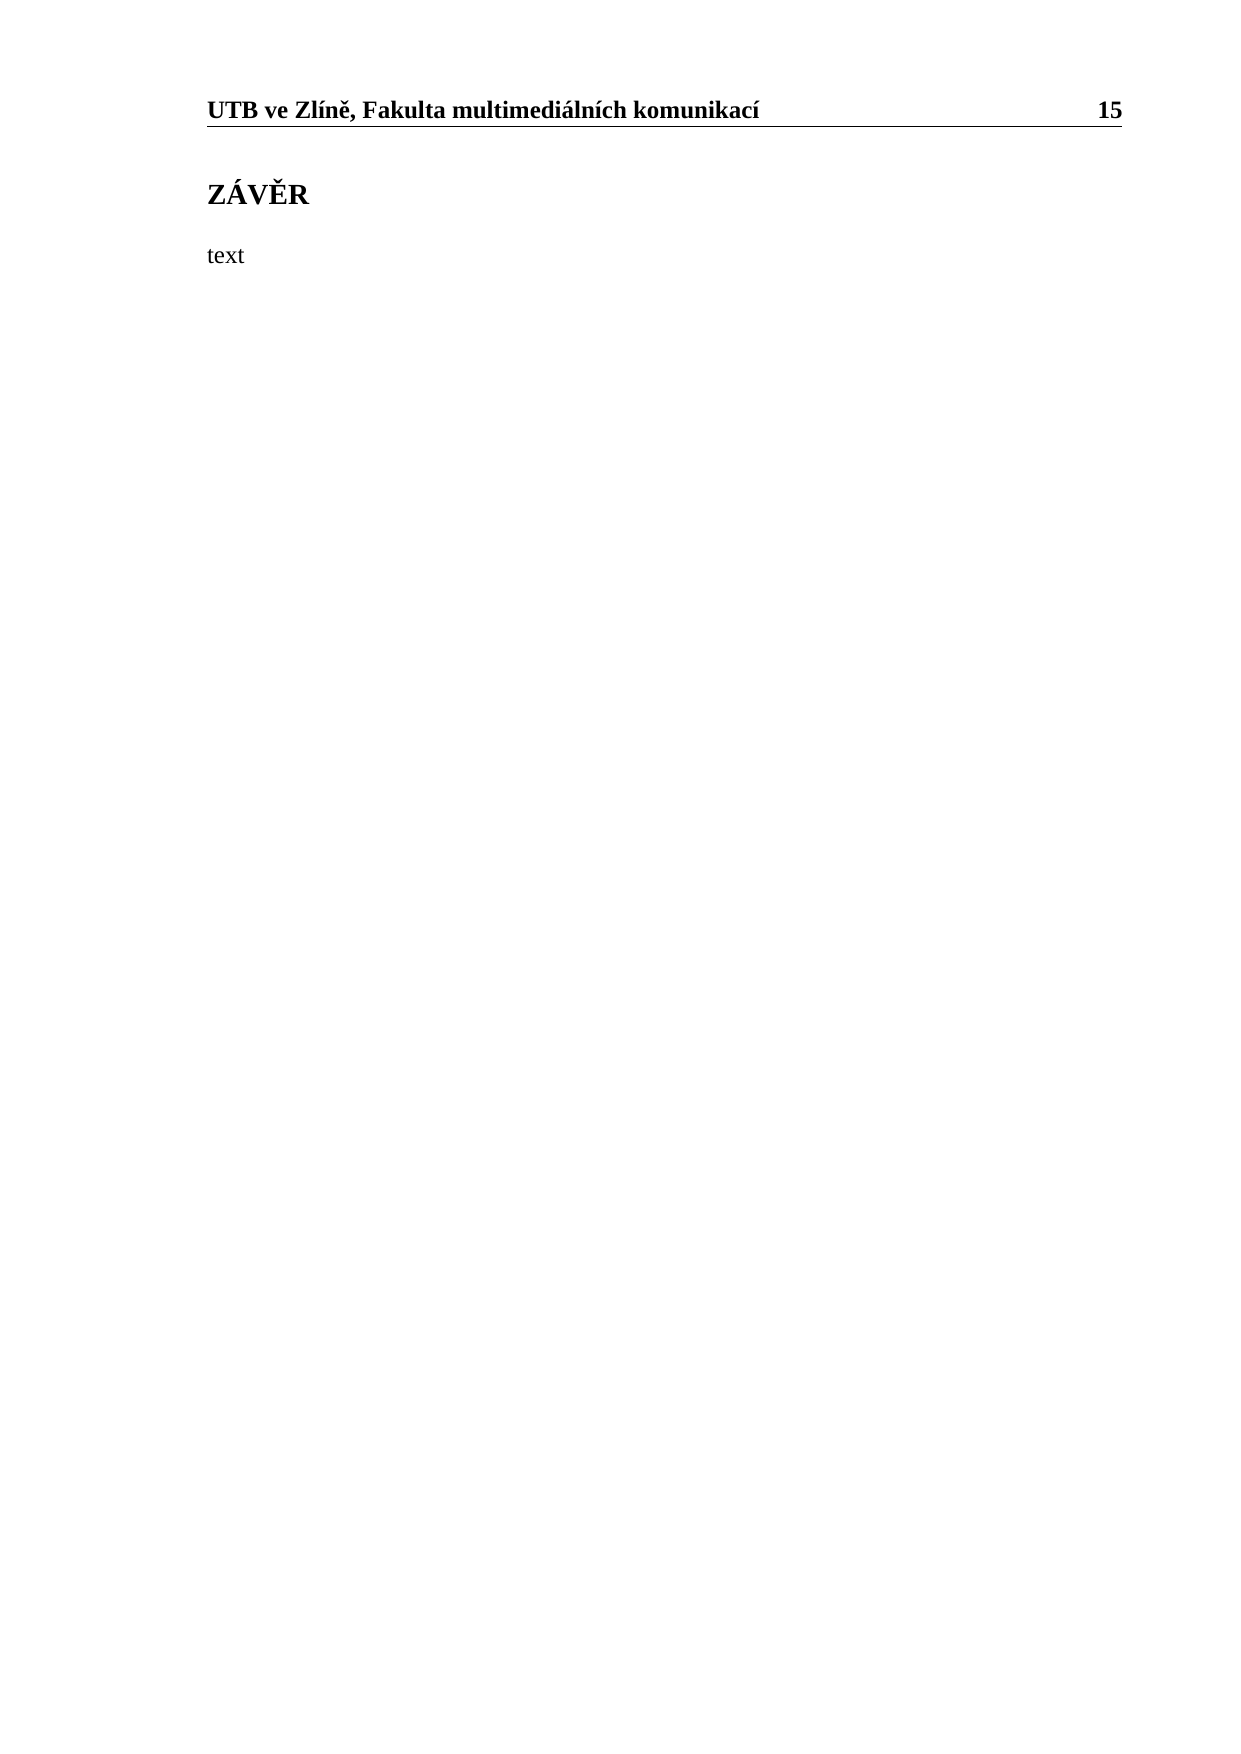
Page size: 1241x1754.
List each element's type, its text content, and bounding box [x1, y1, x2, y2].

text text [207, 240, 1122, 269]
text Závěr [207, 177, 1122, 211]
